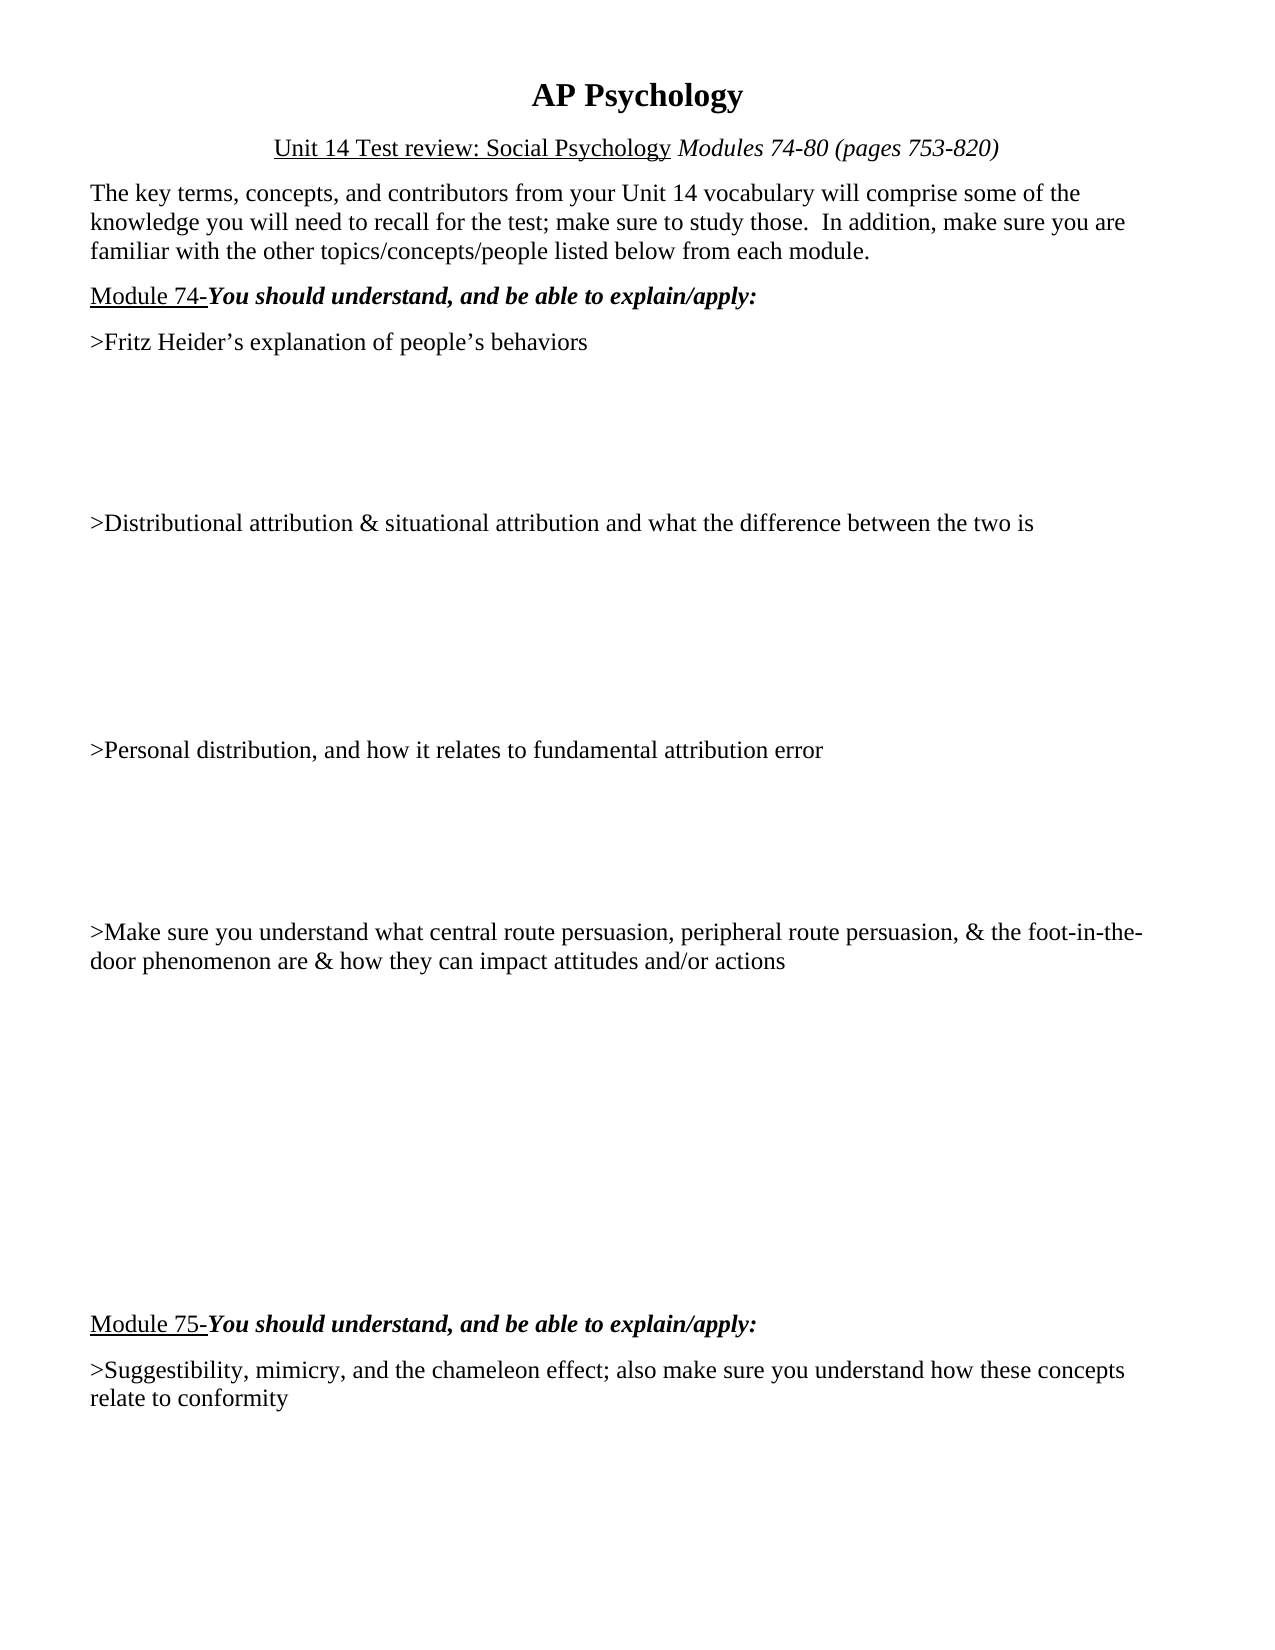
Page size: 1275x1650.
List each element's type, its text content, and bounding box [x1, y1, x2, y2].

text >Fritz Heider’s explanation of people’s behaviors [90, 327, 1185, 356]
text AP Psychology [90, 75, 1185, 113]
text Module 75-You should understand, and be able to explain/apply: [90, 1309, 1185, 1338]
text >Make sure you understand what central route persuasion, peripheral route persuasion, & the foot-in-the-door phenomenon are & how they can impact attitudes and/or actions [90, 917, 1185, 975]
text The key terms, concepts, and contributors from your Unit 14 vocabulary will comprise some of the knowledge you will need to recall for the test; make sure to study those. In addition, make sure you are familiar with the other topics/concepts/people listed below from each module. [90, 178, 1185, 265]
text Unit 14 Test review: Social Psychology Modules 74-80 (pages 753-820) [90, 133, 1185, 162]
text >Suggestibility, mimicry, and the chameleon effect; also make sure you understand how these concepts relate to conformity [90, 1355, 1185, 1412]
text >Distributional attribution & situational attribution and what the difference between the two is [90, 508, 1185, 537]
text >Personal distribution, and how it relates to fundamental attribution error [90, 736, 1185, 764]
text Module 74-You should understand, and be able to explain/apply: [90, 281, 1185, 310]
